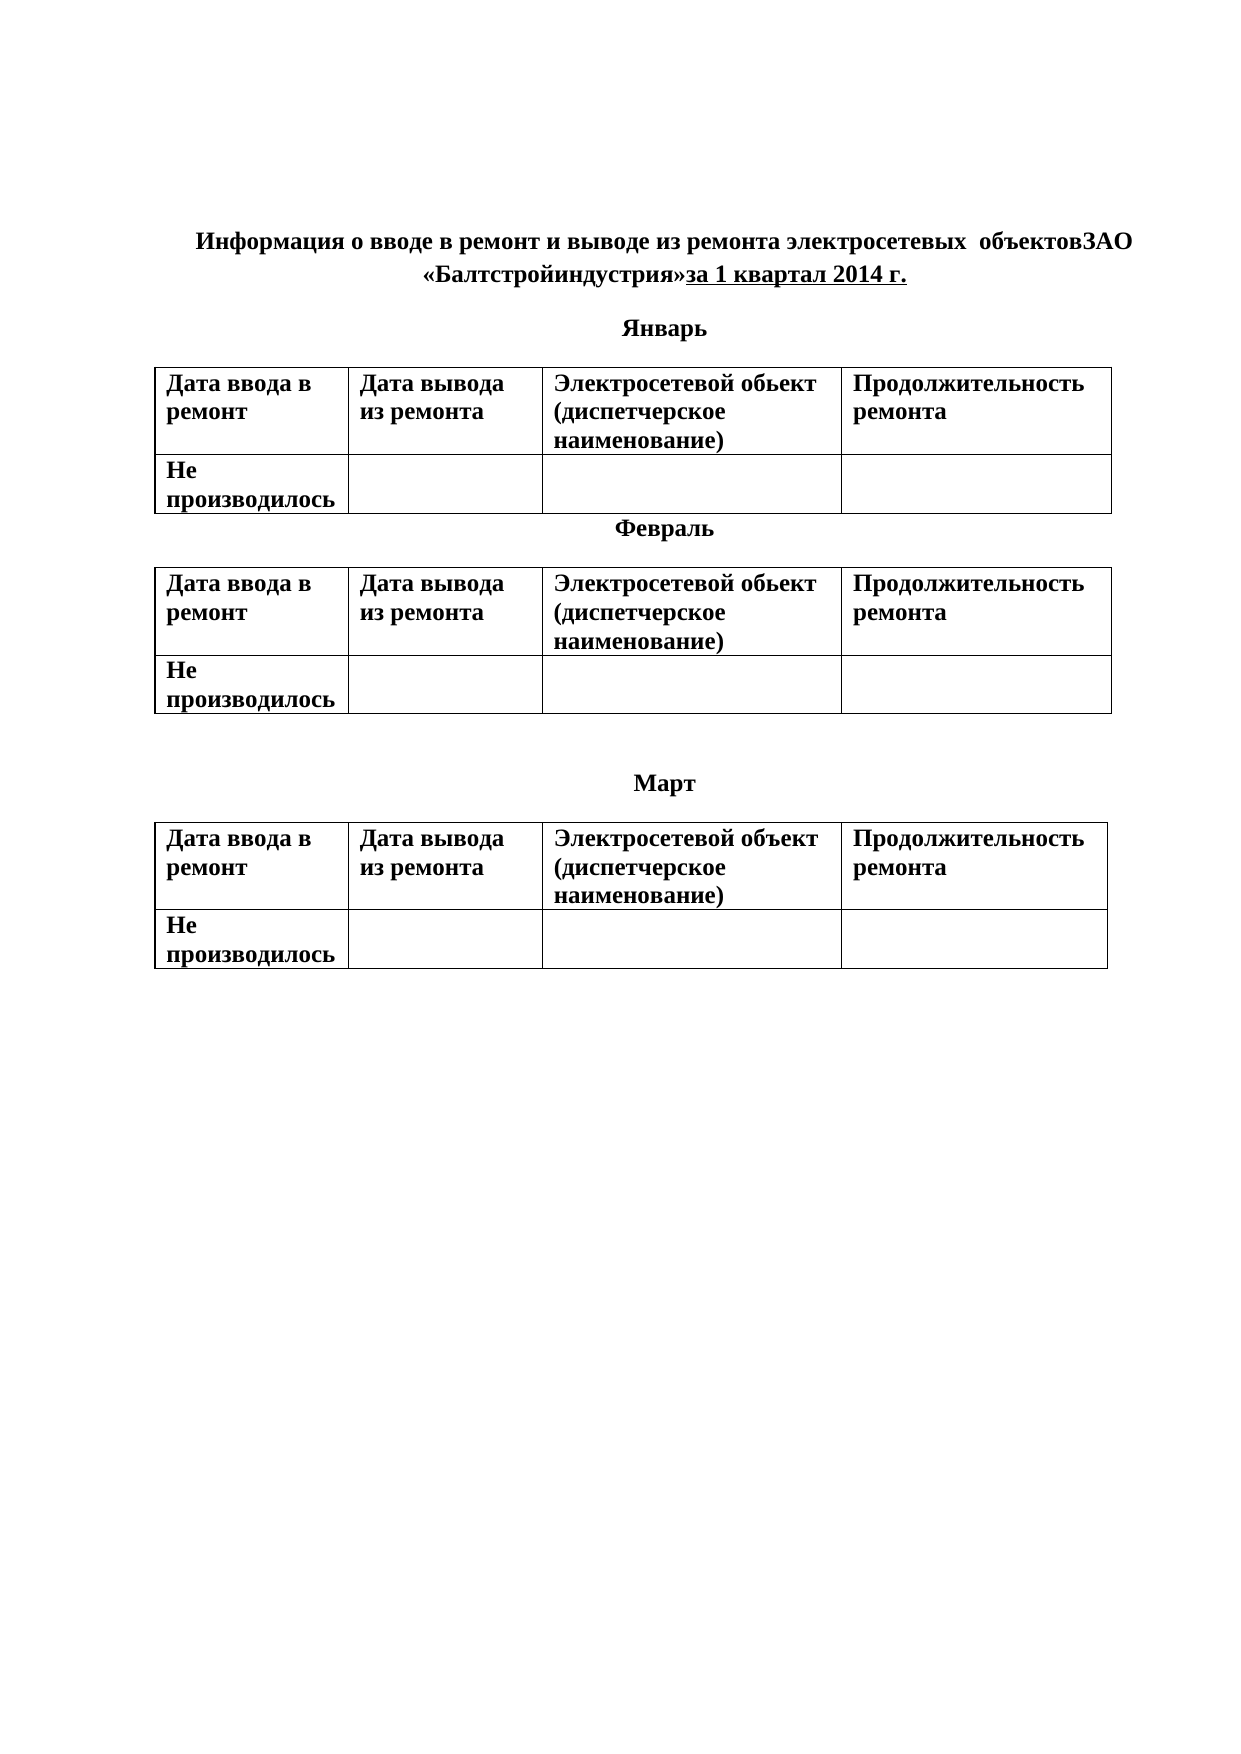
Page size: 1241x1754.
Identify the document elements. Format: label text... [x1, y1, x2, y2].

table_cell [842, 910, 1107, 968]
table_header Дата вывода из ремонта [349, 568, 542, 654]
table_header Дата ввода в ремонт [156, 368, 348, 454]
text Февраль [177, 513, 1152, 542]
table_cell [543, 656, 841, 713]
table_header Дата вывода из ремонта [349, 368, 542, 454]
table_cell [349, 656, 542, 713]
table_header Дата вывода из ремонта [349, 823, 542, 909]
table_header Дата ввода в ремонт [156, 568, 348, 654]
table_header Продолжительность ремонта [842, 568, 1111, 654]
table_header Электросетевой обьект (диспетчерское наименование) [543, 368, 841, 454]
table_cell [349, 455, 542, 512]
table_cell Не производилось [156, 455, 348, 512]
table_header Продолжительность ремонта [842, 823, 1107, 909]
table_header Электросетевой объект (диспетчерское наименование) [543, 823, 841, 909]
table_cell Не производилось [156, 910, 348, 968]
table_cell [543, 910, 841, 968]
table_cell [543, 455, 841, 512]
table_cell [842, 656, 1111, 713]
text Март [177, 768, 1152, 797]
text Информация о вводе в ремонт и выводе из ремонта электросетевых объектовЗАО «Балтстройиндустрия»за 1 квартал 2014 г. [177, 226, 1152, 288]
table_cell Не производилось [156, 656, 348, 713]
table_header Дата ввода в ремонт [156, 823, 348, 909]
table_header Продолжительность ремонта [842, 368, 1111, 454]
table_header Электросетевой обьект (диспетчерское наименование) [543, 568, 841, 654]
table_cell [842, 455, 1111, 512]
text Январь [177, 313, 1152, 341]
table_cell [349, 910, 542, 968]
